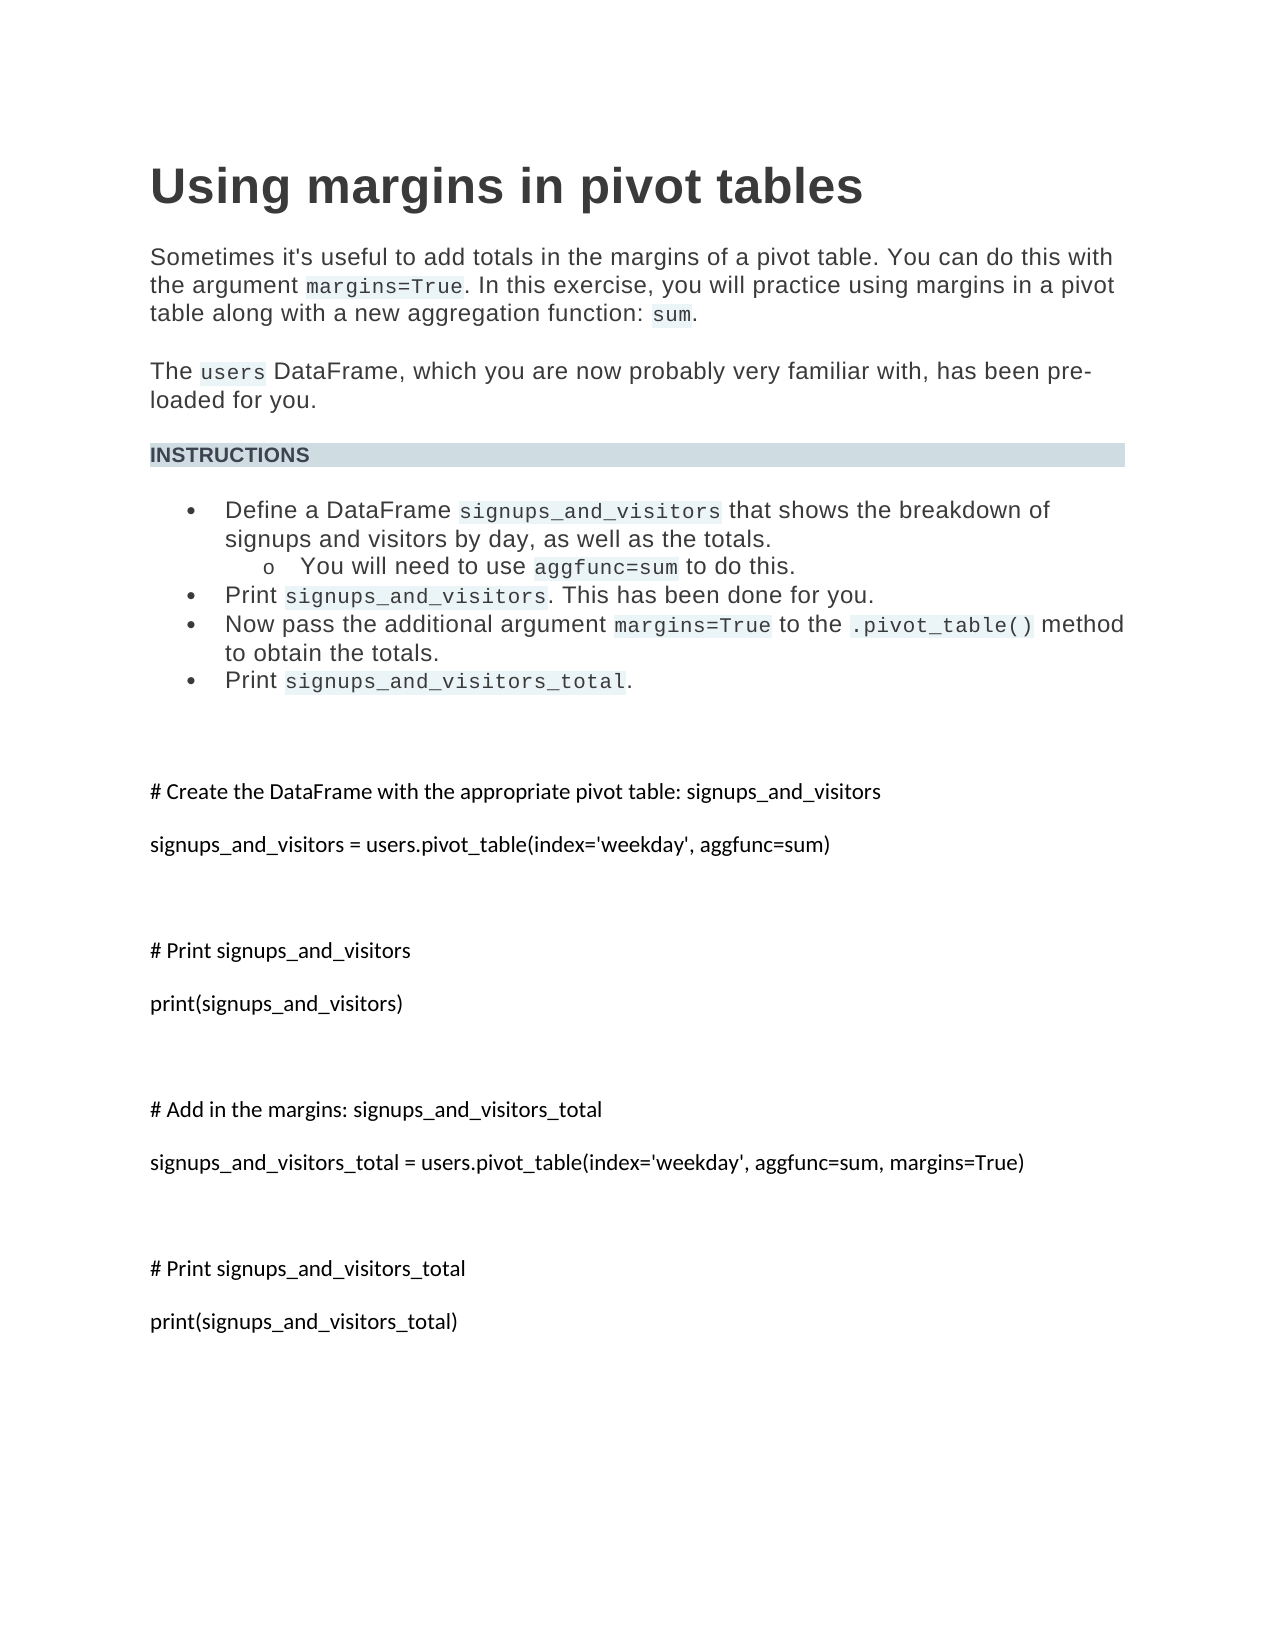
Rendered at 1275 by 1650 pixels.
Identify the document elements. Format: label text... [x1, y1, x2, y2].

text The users DataFrame, which you are now probably very familiar with, has been pre-loaded for you. [150, 357, 1125, 413]
list Define a DataFrame signups_and_visitors that shows the breakdown of signups and visitors by day, as well as the totals. [187, 496, 1125, 552]
list Now pass the additional argument margins=True to the .pivot_table() method to obtain the totals. [187, 610, 1125, 666]
list You will need to use aggfunc=sum to do this. [262, 552, 1125, 581]
list Print signups_and_visitors_total. [187, 666, 1125, 695]
text print(signups_and_visitors) [150, 989, 1125, 1017]
text # Print signups_and_visitors [150, 936, 1125, 964]
text # Print signups_and_visitors_total [150, 1254, 1125, 1282]
text signups_and_visitors = users.pivot_table(index='weekday', aggfunc=sum) [150, 830, 1125, 858]
text Using margins in pivot tables [150, 156, 1125, 214]
text signups_and_visitors_total = users.pivot_table(index='weekday', aggfunc=sum, margins=True) [150, 1148, 1125, 1176]
text print(signups_and_visitors_total) [150, 1307, 1125, 1335]
list Print signups_and_visitors. This has been done for you. [187, 581, 1125, 610]
text # Create the DataFrame with the appropriate pivot table: signups_and_visitors [150, 777, 1125, 805]
text INSTRUCTIONS [150, 443, 1125, 467]
text # Add in the margins: signups_and_visitors_total [150, 1095, 1125, 1123]
text Sometimes it's useful to add totals in the margins of a pivot table. You can do this with the argument margins=True. In this exercise, you will practice using margins in a pivot table along with a new aggregation function: sum. [150, 243, 1125, 328]
